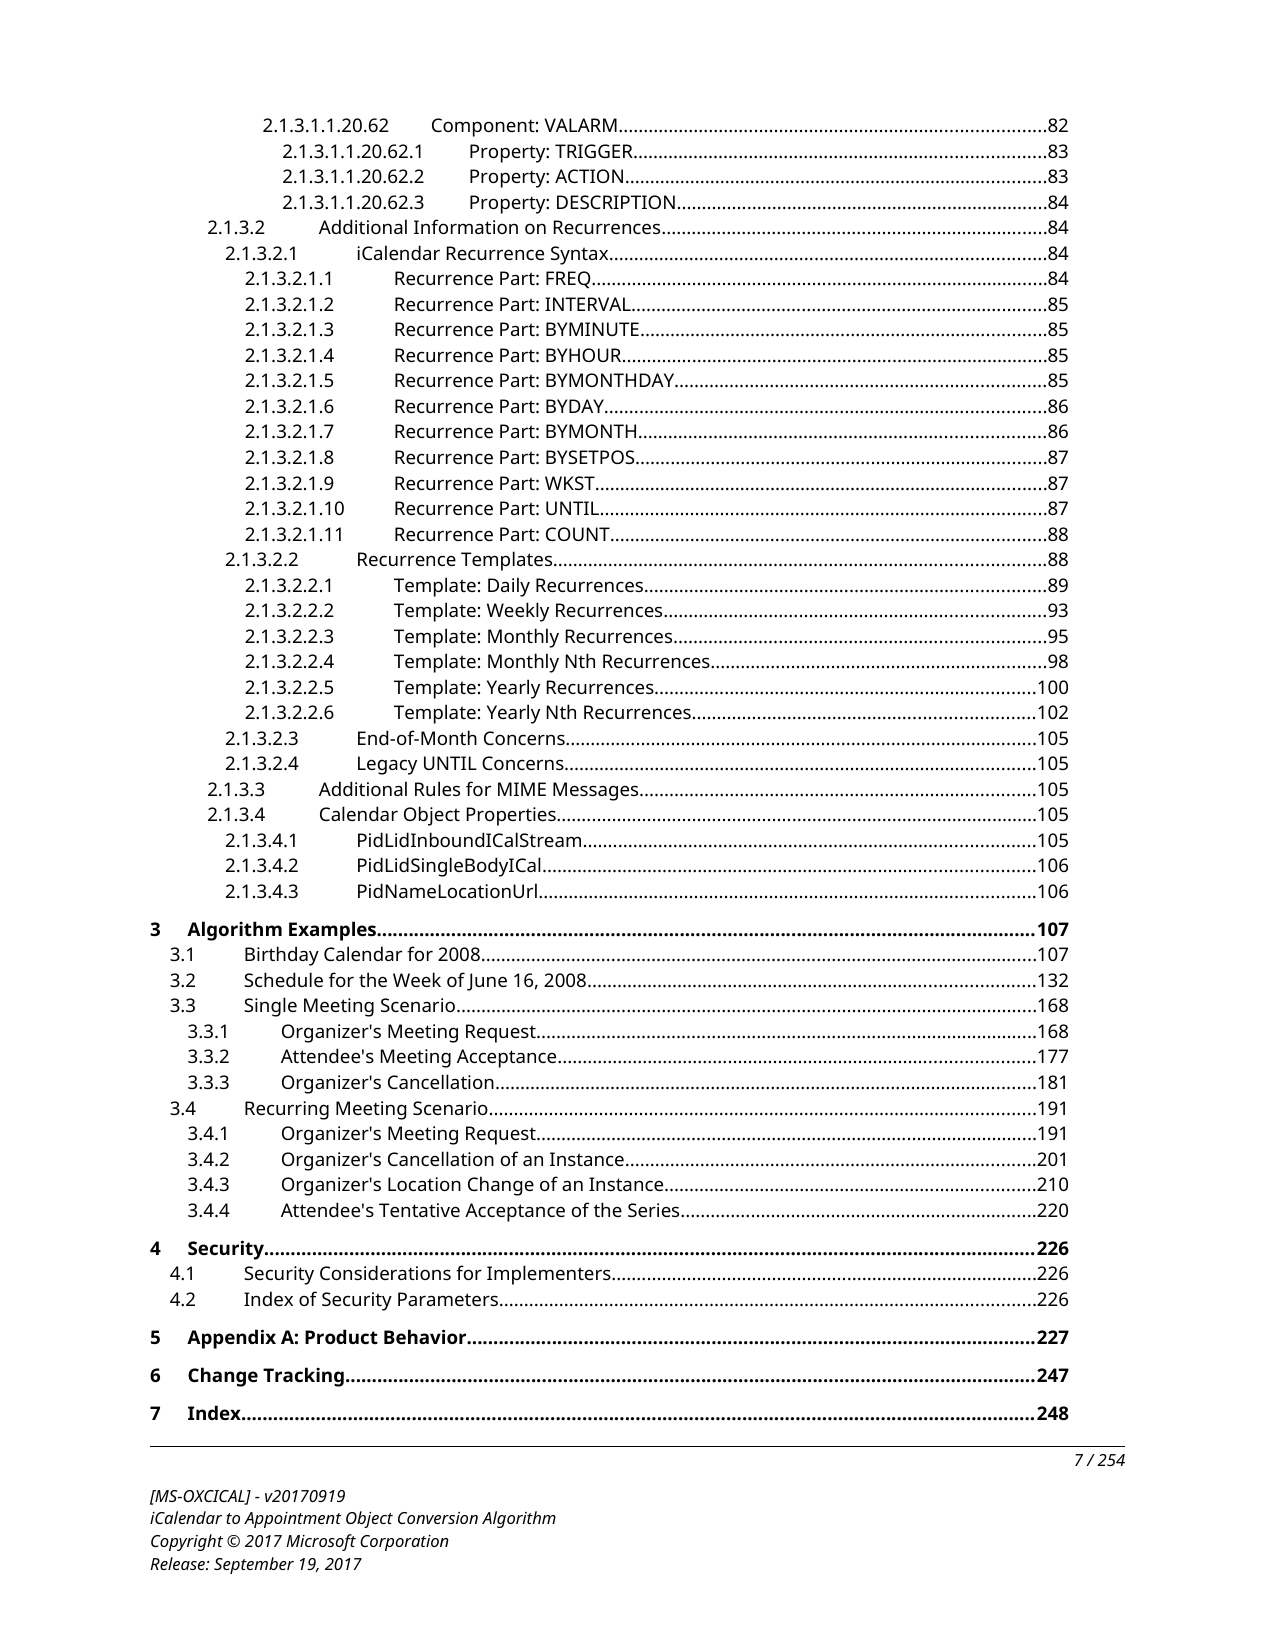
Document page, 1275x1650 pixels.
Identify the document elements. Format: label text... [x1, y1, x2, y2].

text 2.1.3.2.1.11 Recurrence Part: COUNT 88 [244, 521, 1078, 546]
text 2.1.3.2.1.9 Recurrence Part: WKST 87 [244, 470, 1078, 495]
text 6 Change Tracking 247 [150, 1362, 1078, 1387]
text 2.1.3.2.1.10 Recurrence Part: UNTIL 87 [244, 495, 1078, 521]
text 7 Index 248 [150, 1400, 1078, 1426]
text 2.1.3.1.1.20.62.3 Property: DESCRIPTION 84 [282, 189, 1078, 214]
text 2.1.3.2.1.6 Recurrence Part: BYDAY 86 [244, 393, 1078, 419]
text 3.3.3 Organizer's Cancellation 181 [187, 1069, 1078, 1095]
text 2.1.3.2.1 iCalendar Recurrence Syntax 84 [225, 240, 1078, 266]
text 2.1.3.1.1.20.62.2 Property: ACTION 83 [282, 163, 1078, 189]
text 2.1.3.4.2 PidLidSingleBodyICal 106 [225, 853, 1078, 878]
text 2.1.3.2.3 End-of-Month Concerns 105 [225, 725, 1078, 751]
text 2.1.3.2.1.2 Recurrence Part: INTERVAL 85 [244, 291, 1078, 317]
text 2.1.3.2.1.8 Recurrence Part: BYSETPOS 87 [244, 444, 1078, 470]
text 2.1.3.2.1.5 Recurrence Part: BYMONTHDAY 85 [244, 368, 1078, 393]
text 2.1.3.2.2.3 Template: Monthly Recurrences 95 [244, 623, 1078, 648]
text 3.4 Recurring Meeting Scenario 191 [169, 1095, 1078, 1120]
text 2.1.3.2.2.6 Template: Yearly Nth Recurrences 102 [244, 699, 1078, 725]
text 4 Security 226 [150, 1235, 1078, 1260]
text 2.1.3.1.1.20.62 Component: VALARM 82 [262, 112, 1078, 138]
text 3.4.4 Attendee's Tentative Acceptance of the Series 220 [187, 1197, 1078, 1222]
text 2.1.3.1.1.20.62.1 Property: TRIGGER 83 [282, 138, 1078, 163]
text 2.1.3.2.2.2 Template: Weekly Recurrences 93 [244, 597, 1078, 623]
text 2.1.3.3 Additional Rules for MIME Messages 105 [207, 776, 1078, 802]
text 2.1.3.2.2.5 Template: Yearly Recurrences 100 [244, 674, 1078, 699]
text 2.1.3.4 Calendar Object Properties 105 [207, 802, 1078, 827]
text 2.1.3.2.1.3 Recurrence Part: BYMINUTE 85 [244, 317, 1078, 342]
text 2.1.3.4.1 PidLidInboundICalStream 105 [225, 827, 1078, 853]
text 3.1 Birthday Calendar for 2008 107 [169, 942, 1078, 967]
text 4.2 Index of Security Parameters 226 [169, 1286, 1078, 1311]
text 2.1.3.2 Additional Information on Recurrences 84 [207, 214, 1078, 240]
text 2.1.3.4.3 PidNameLocationUrl 106 [225, 878, 1078, 904]
text 3.3.1 Organizer's Meeting Request 168 [187, 1018, 1078, 1044]
text 3.4.3 Organizer's Location Change of an Instance 210 [187, 1171, 1078, 1197]
text 3.3 Single Meeting Scenario 168 [169, 993, 1078, 1018]
text 3.3.2 Attendee's Meeting Acceptance 177 [187, 1044, 1078, 1069]
text 2.1.3.2.1.4 Recurrence Part: BYHOUR 85 [244, 342, 1078, 368]
text 4.1 Security Considerations for Implementers 226 [169, 1260, 1078, 1286]
text 2.1.3.2.4 Legacy UNTIL Concerns 105 [225, 751, 1078, 776]
text 2.1.3.2.2 Recurrence Templates 88 [225, 546, 1078, 572]
text 2.1.3.2.1.1 Recurrence Part: FREQ 84 [244, 266, 1078, 291]
text 2.1.3.2.1.7 Recurrence Part: BYMONTH 86 [244, 419, 1078, 444]
text 2.1.3.2.2.1 Template: Daily Recurrences 89 [244, 572, 1078, 597]
text 5 Appendix A: Product Behavior 227 [150, 1324, 1078, 1349]
text 2.1.3.2.2.4 Template: Monthly Nth Recurrences 98 [244, 648, 1078, 674]
text 3.2 Schedule for the Week of June 16, 2008 132 [169, 967, 1078, 993]
text 3 Algorithm Examples 107 [150, 916, 1078, 942]
text 3.4.1 Organizer's Meeting Request 191 [187, 1120, 1078, 1146]
text 3.4.2 Organizer's Cancellation of an Instance 201 [187, 1146, 1078, 1171]
